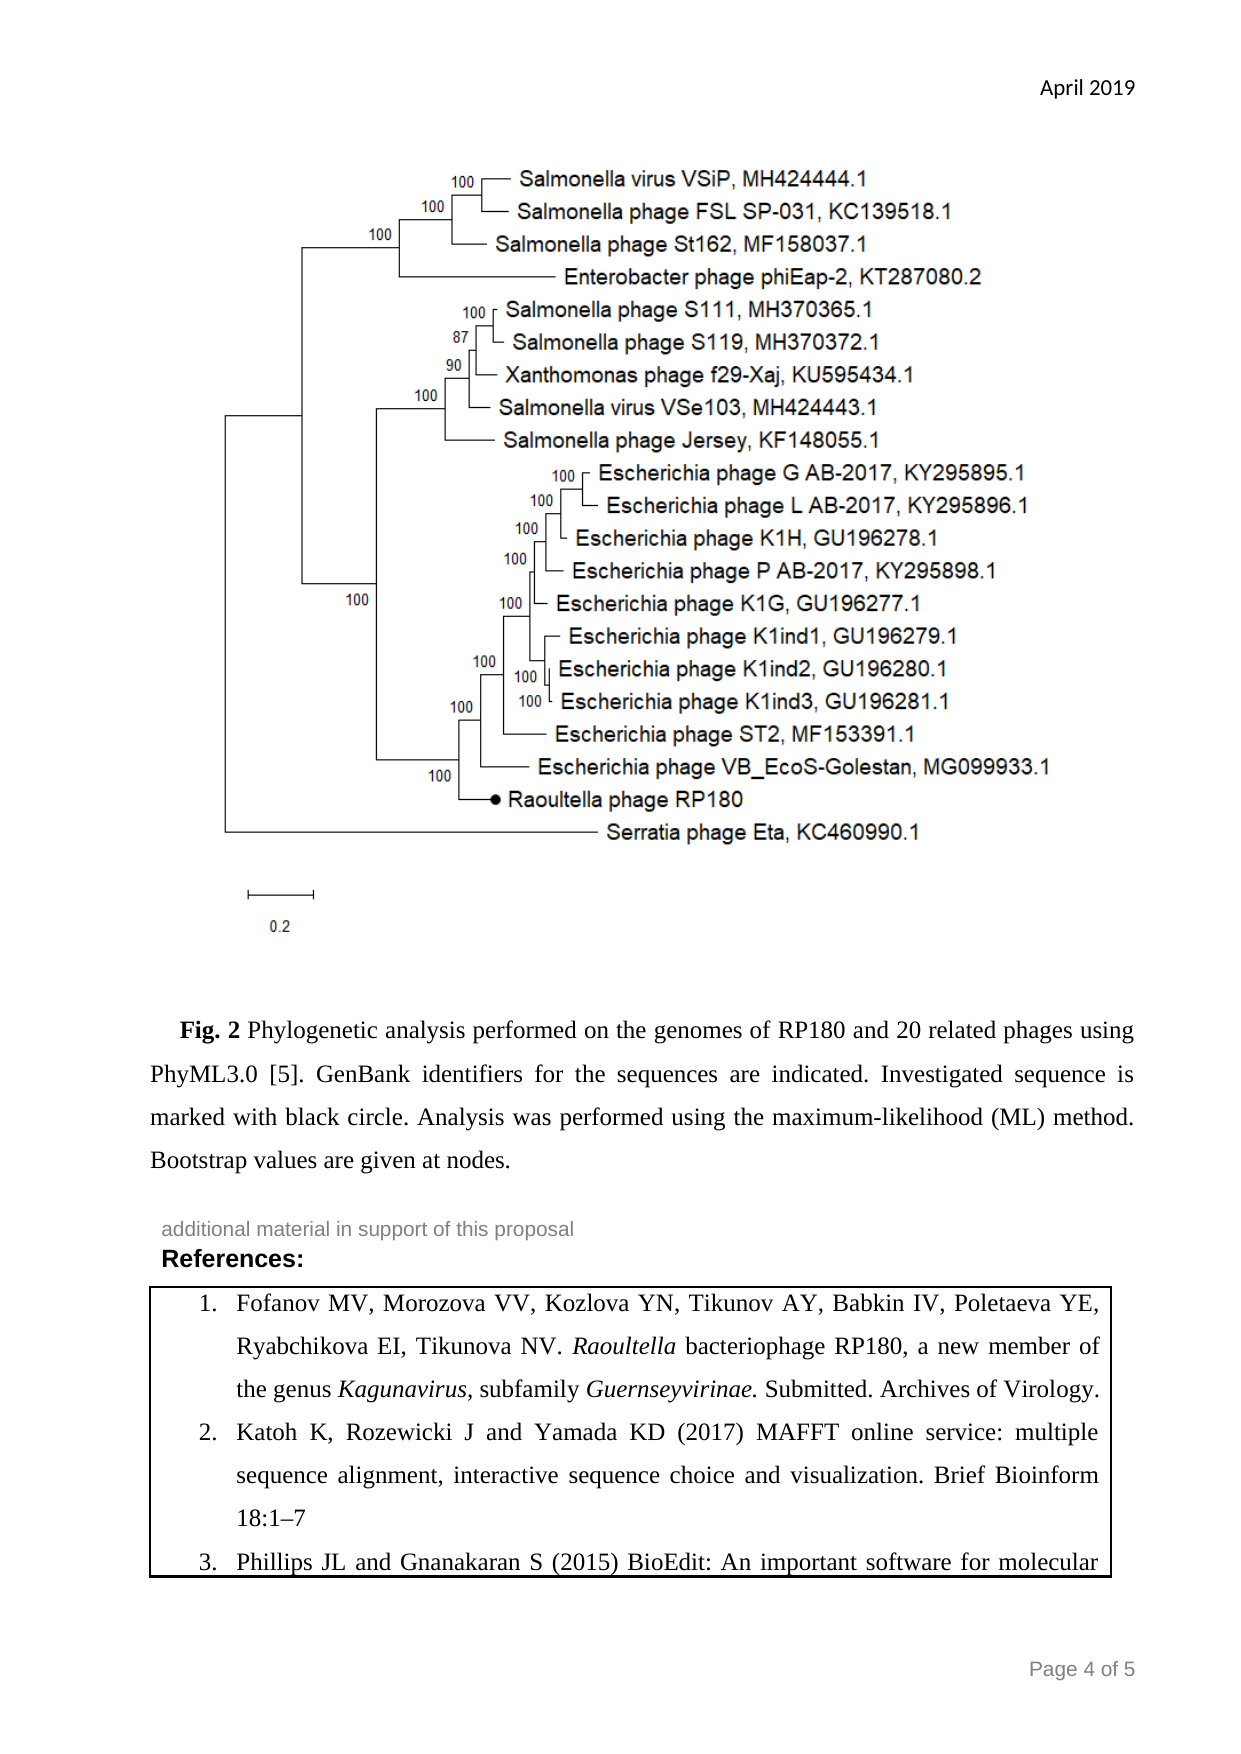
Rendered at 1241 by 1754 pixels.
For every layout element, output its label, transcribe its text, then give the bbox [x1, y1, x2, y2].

text Fig. 2 Phylogenetic analysis performed on the genomes of RP180 and 20 related phages using PhyML3.0 [5]. GenBank identifiers for the sequences are indicated. Investigated sequence is marked with black circle. Analysis was performed using the maximum-likelihood (ML) method. Bootstrap values are given at nodes. [150, 1016, 1135, 1174]
picture [179, 135, 1095, 1002]
table_cell References: [150, 1245, 1111, 1286]
table_header additional material in support of this proposal [150, 1217, 1111, 1244]
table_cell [151, 1288, 1110, 1575]
